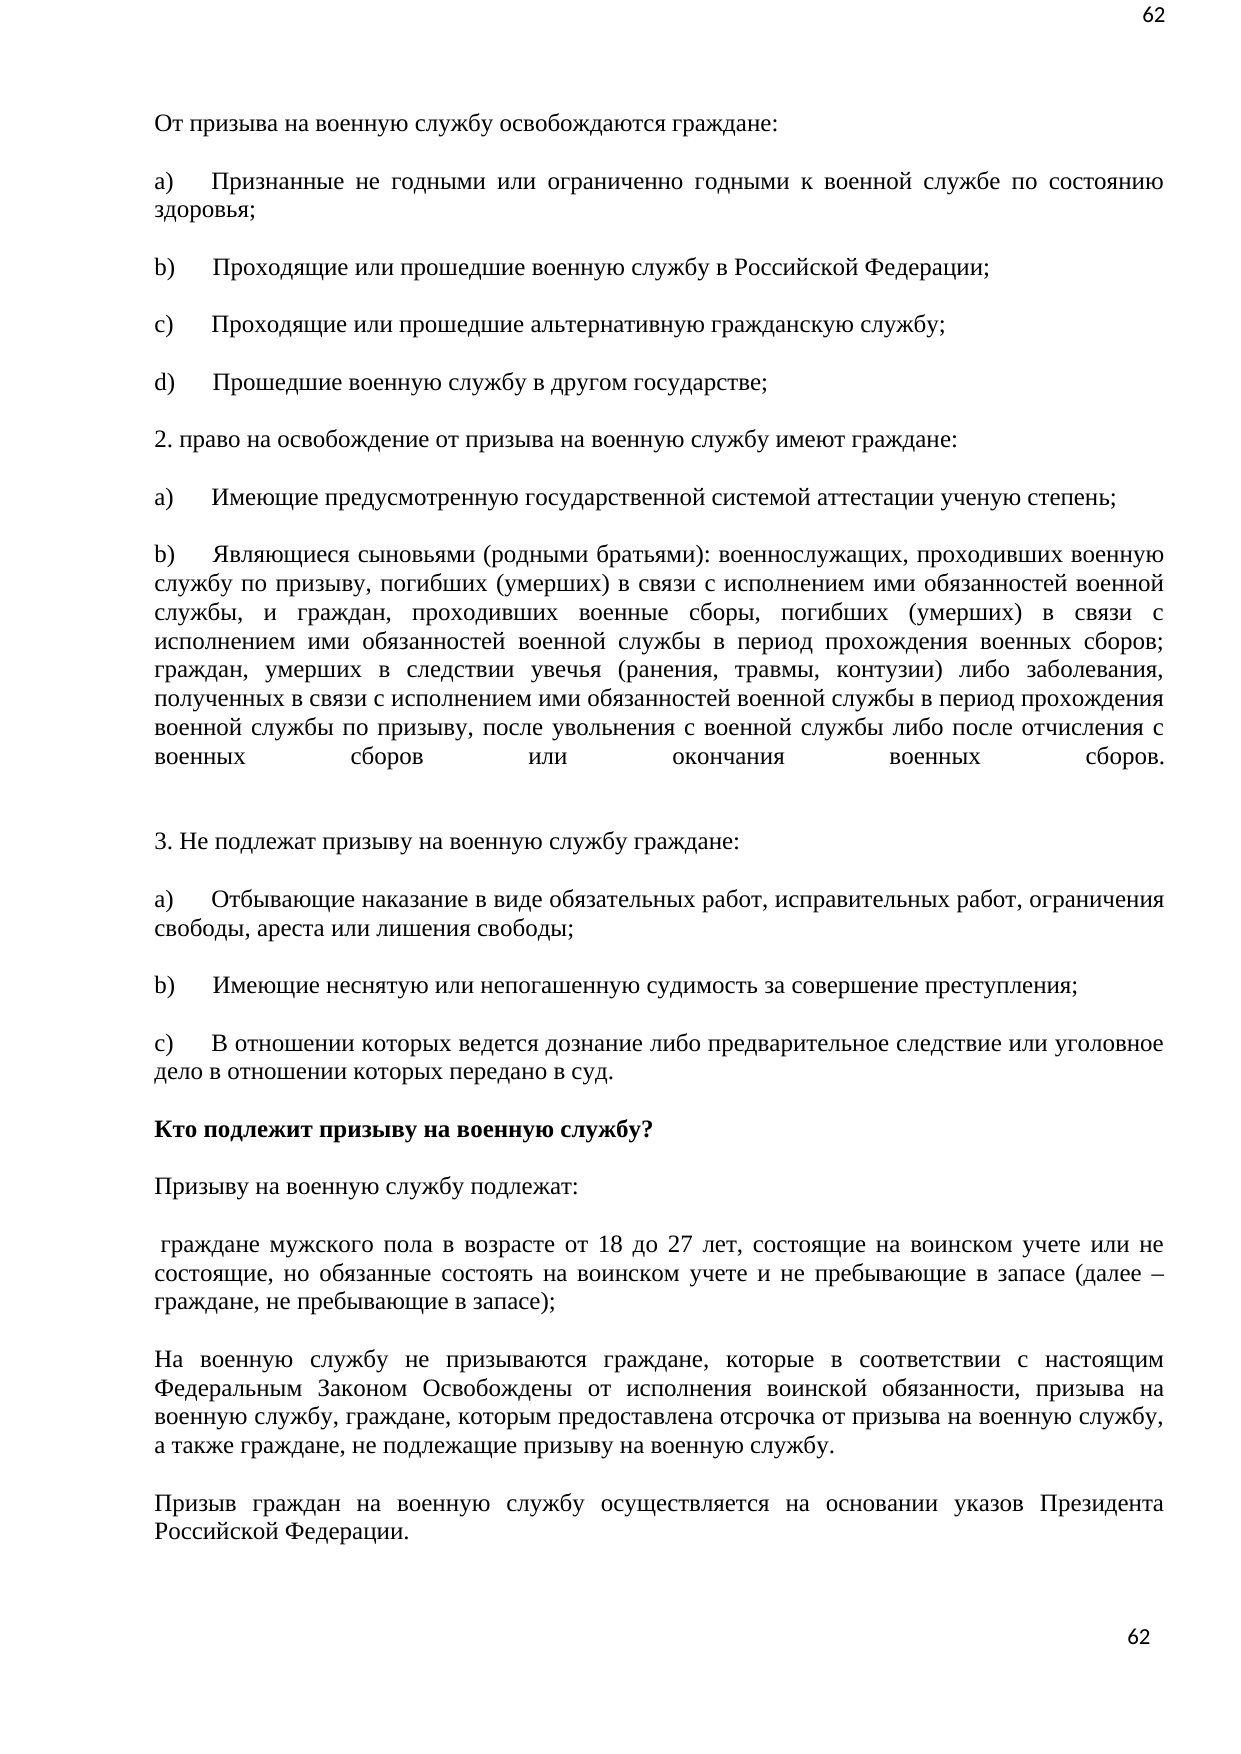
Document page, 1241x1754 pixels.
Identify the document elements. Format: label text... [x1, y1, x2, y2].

text От призыва на военную службу освобождаются граждане: [154, 108, 1165, 137]
text c) Проходящие или прошедшие альтернативную гражданскую службу; [154, 309, 1165, 338]
text c) В отношении которых ведется дознание либо предварительное следствие или уголовное дело в отношении которых передано в суд. [154, 1028, 1165, 1085]
text a) Признанные не годными или ограниченно годными к военной службе по состоянию здоровья; [154, 166, 1165, 223]
text d) Прошедшие военную службу в другом государстве; [154, 367, 1165, 396]
text b) Проходящие или прошедшие военную службу в Российской Федерации; [154, 252, 1165, 281]
text граждане мужского пола в возрасте от 18 до 27 лет, состоящие на воинском учете или не состоящие, но обязанные состоять на воинском учете и не пребывающие в запасе (далее – граждане, не пребывающие в запасе); [154, 1229, 1165, 1315]
text Кто подлежит призыву на военную службу? [154, 1114, 1165, 1143]
text Призыв граждан на военную службу осуществляется на основании указов Президента Российской Федерации. [154, 1488, 1165, 1545]
text На военную службу не призываются граждане, которые в соответствии с настоящим Федеральным Законом Освобождены от исполнения воинской обязанности, призыва на военную службу, граждане, которым предоставлена отсрочка от призыва на военную службу, а также граждане, не подлежащие призыву на военную службу. [154, 1344, 1165, 1459]
text 3. Не подлежат призыву на военную службу граждане: [154, 826, 1165, 855]
text Призыву на военную службу подлежат: [154, 1171, 1165, 1200]
text b) Имеющие неснятую или непогашенную судимость за совершение преступления; [154, 970, 1165, 999]
text b) Являющиеся сыновьями (родными братьями): военнослужащих, проходивших военную службу по призыву, погибших (умерших) в связи с исполнением ими обязанностей военной службы, и граждан, проходивших военные сборы, погибших (умерших) в связи с исполнением ими обязанностей военной службы в период прохождения военных сборов; граждан, умерших в следствии увечья (ранения, травмы, контузии) либо заболевания, полученных в связи с исполнением ими обязанностей военной службы в период прохождения военной службы по призыву, после увольнения с военной службы либо после отчисления с военных сборов или окончания военных сборов. [154, 539, 1165, 798]
text a) Отбывающие наказание в виде обязательных работ, исправительных работ, ограничения свободы, ареста или лишения свободы; [154, 884, 1165, 941]
text 2. право на освобождение от призыва на военную службу имеют граждане: [154, 424, 1165, 453]
text a) Имеющие предусмотренную государственной системой аттестации ученую степень; [154, 482, 1165, 511]
